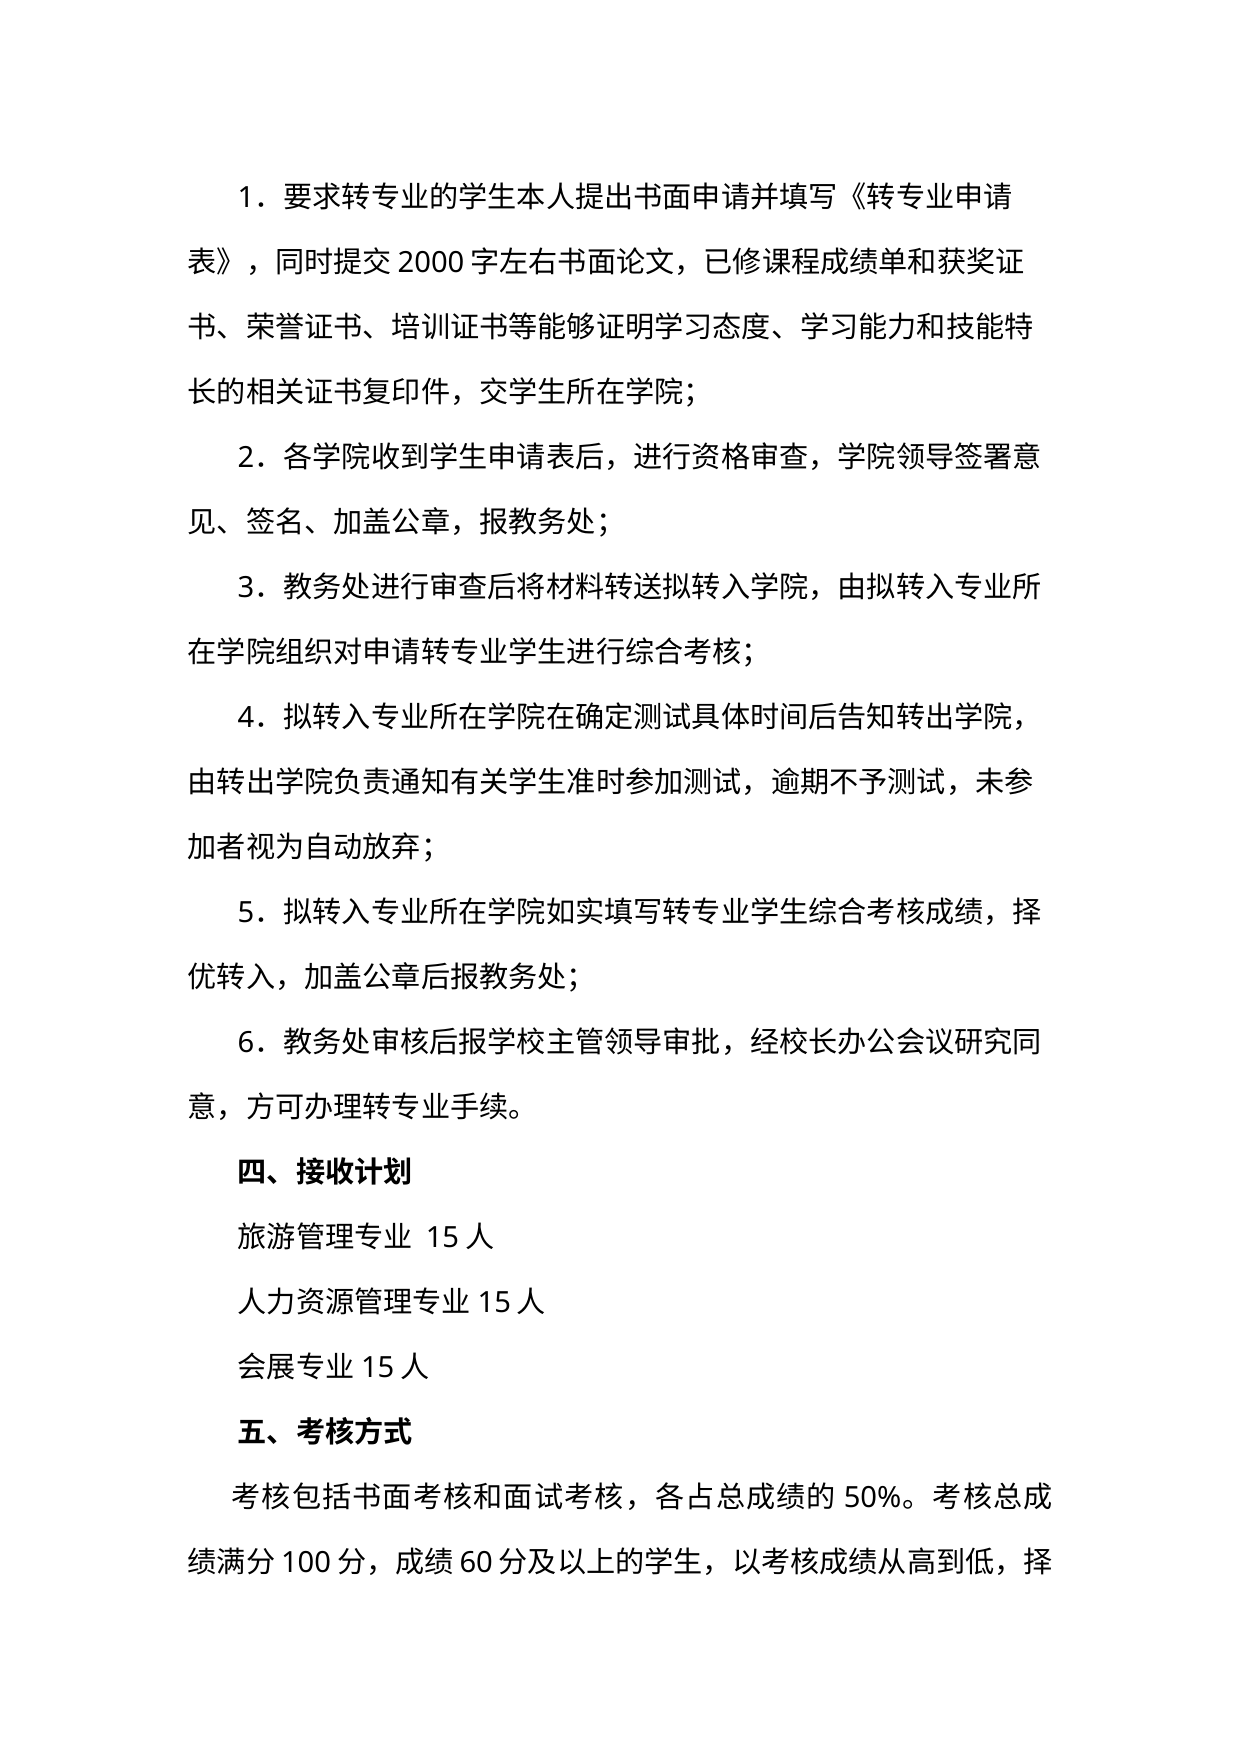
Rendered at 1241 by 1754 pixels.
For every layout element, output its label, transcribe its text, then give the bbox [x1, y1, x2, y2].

text 四、接收计划 [187, 1137, 1053, 1202]
text 4．拟转入专业所在学院在确定测试具体时间后告知转出学院，由转出学院负责通知有关学生准时参加测试，逾期不予测试，未参加者视为自动放弃； [187, 682, 1053, 877]
text 旅游管理专业 15人 [187, 1202, 1053, 1267]
text 五、考核方式 [187, 1397, 1053, 1462]
text 会展专业 15人 [187, 1332, 1053, 1397]
text 人力资源管理专业 15人 [187, 1267, 1053, 1332]
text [187, 1462, 1053, 1592]
text 1．要求转专业的学生本人提出书面申请并填写《转专业申请表》，同时提交2000字左右书面论文，已修课程成绩单和获奖证书、荣誉证书、培训证书等能够证明学习态度、学习能力和技能特长的相关证书复印件，交学生所在学院； [187, 162, 1053, 422]
text 3．教务处进行审查后将材料转送拟转入学院，由拟转入专业所在学院组织对申请转专业学生进行综合考核； [187, 552, 1053, 682]
text 6．教务处审核后报学校主管领导审批，经校长办公会议研究同意，方可办理转专业手续。 [187, 1007, 1053, 1137]
text 5．拟转入专业所在学院如实填写转专业学生综合考核成绩，择优转入，加盖公章后报教务处； [187, 877, 1053, 1007]
text 2．各学院收到学生申请表后，进行资格审查，学院领导签署意见、签名、加盖公章，报教务处； [187, 422, 1053, 552]
